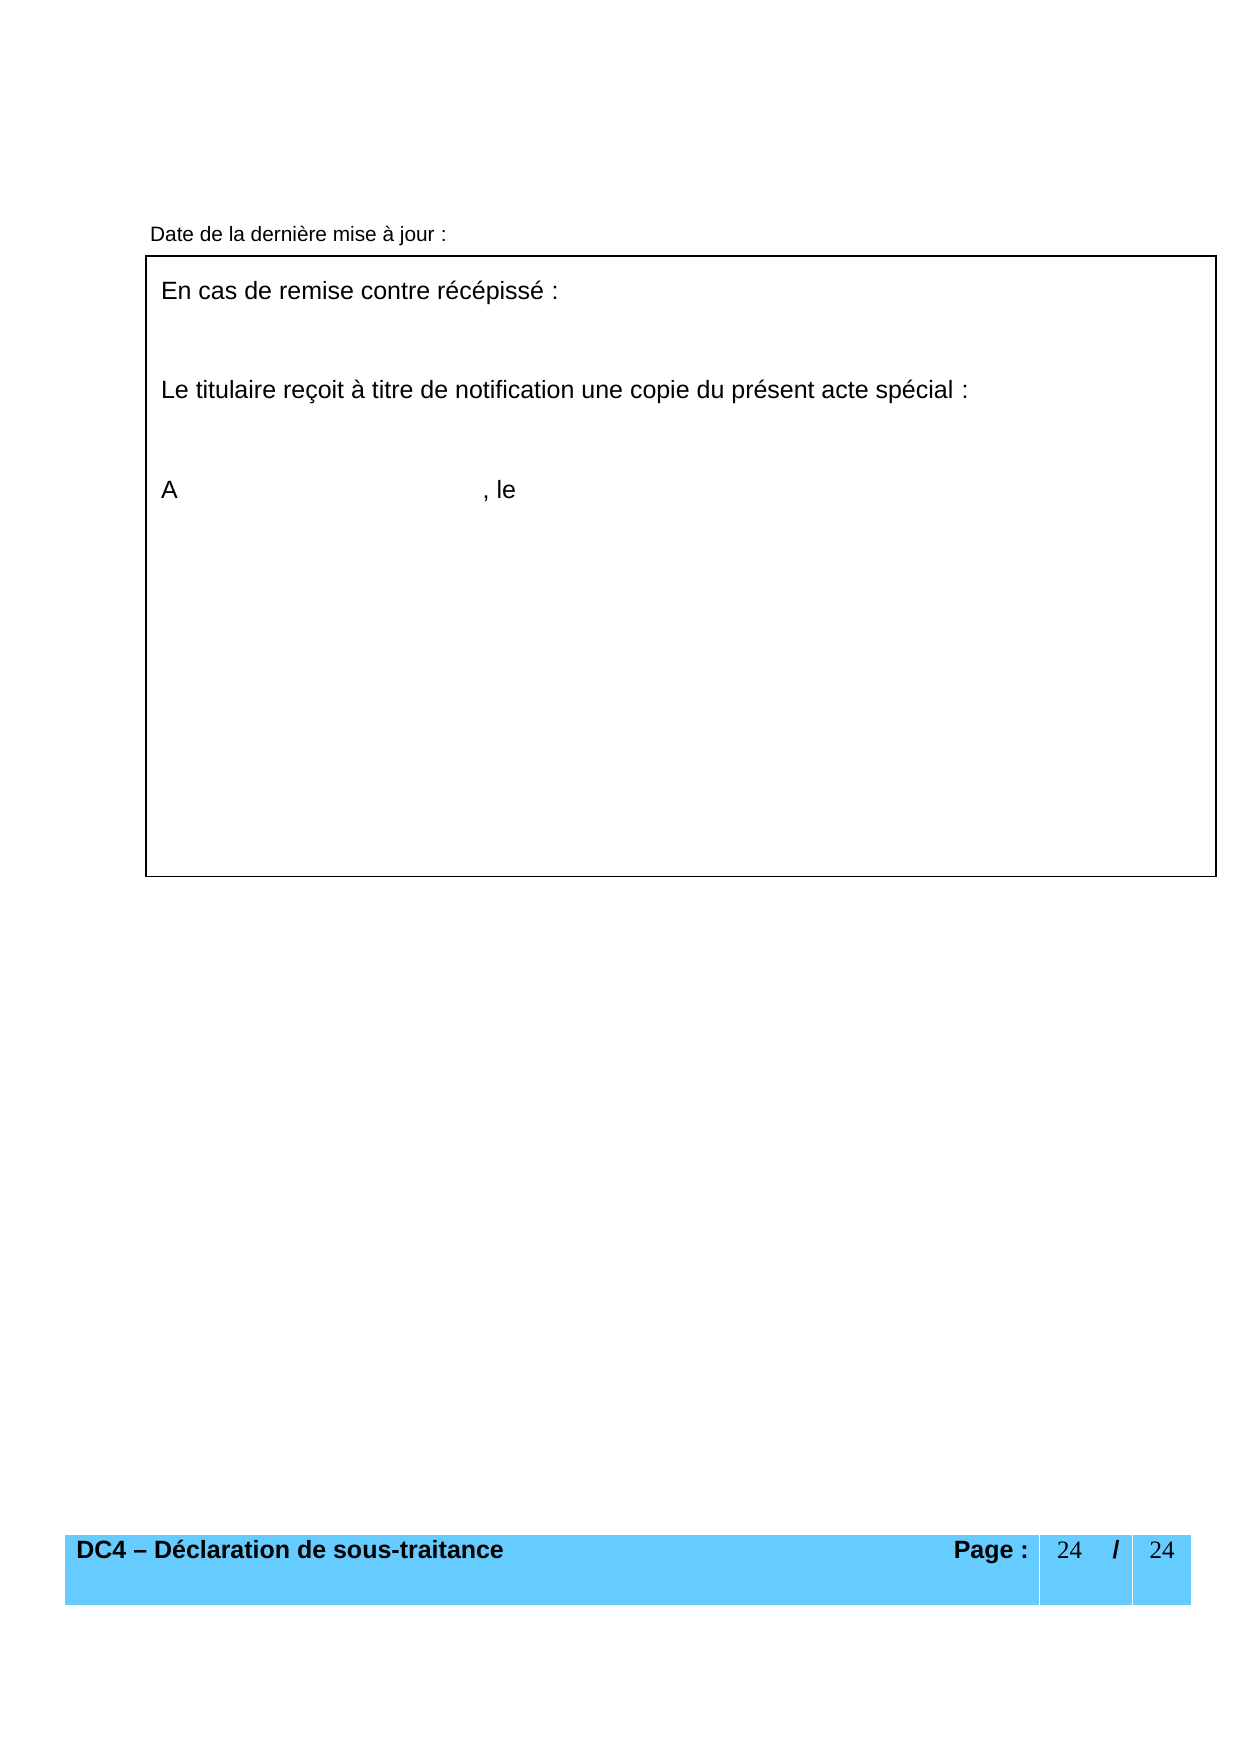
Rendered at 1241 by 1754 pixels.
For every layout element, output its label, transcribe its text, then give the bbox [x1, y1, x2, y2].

text Date de la dernière mise à jour : [150, 222, 1090, 246]
